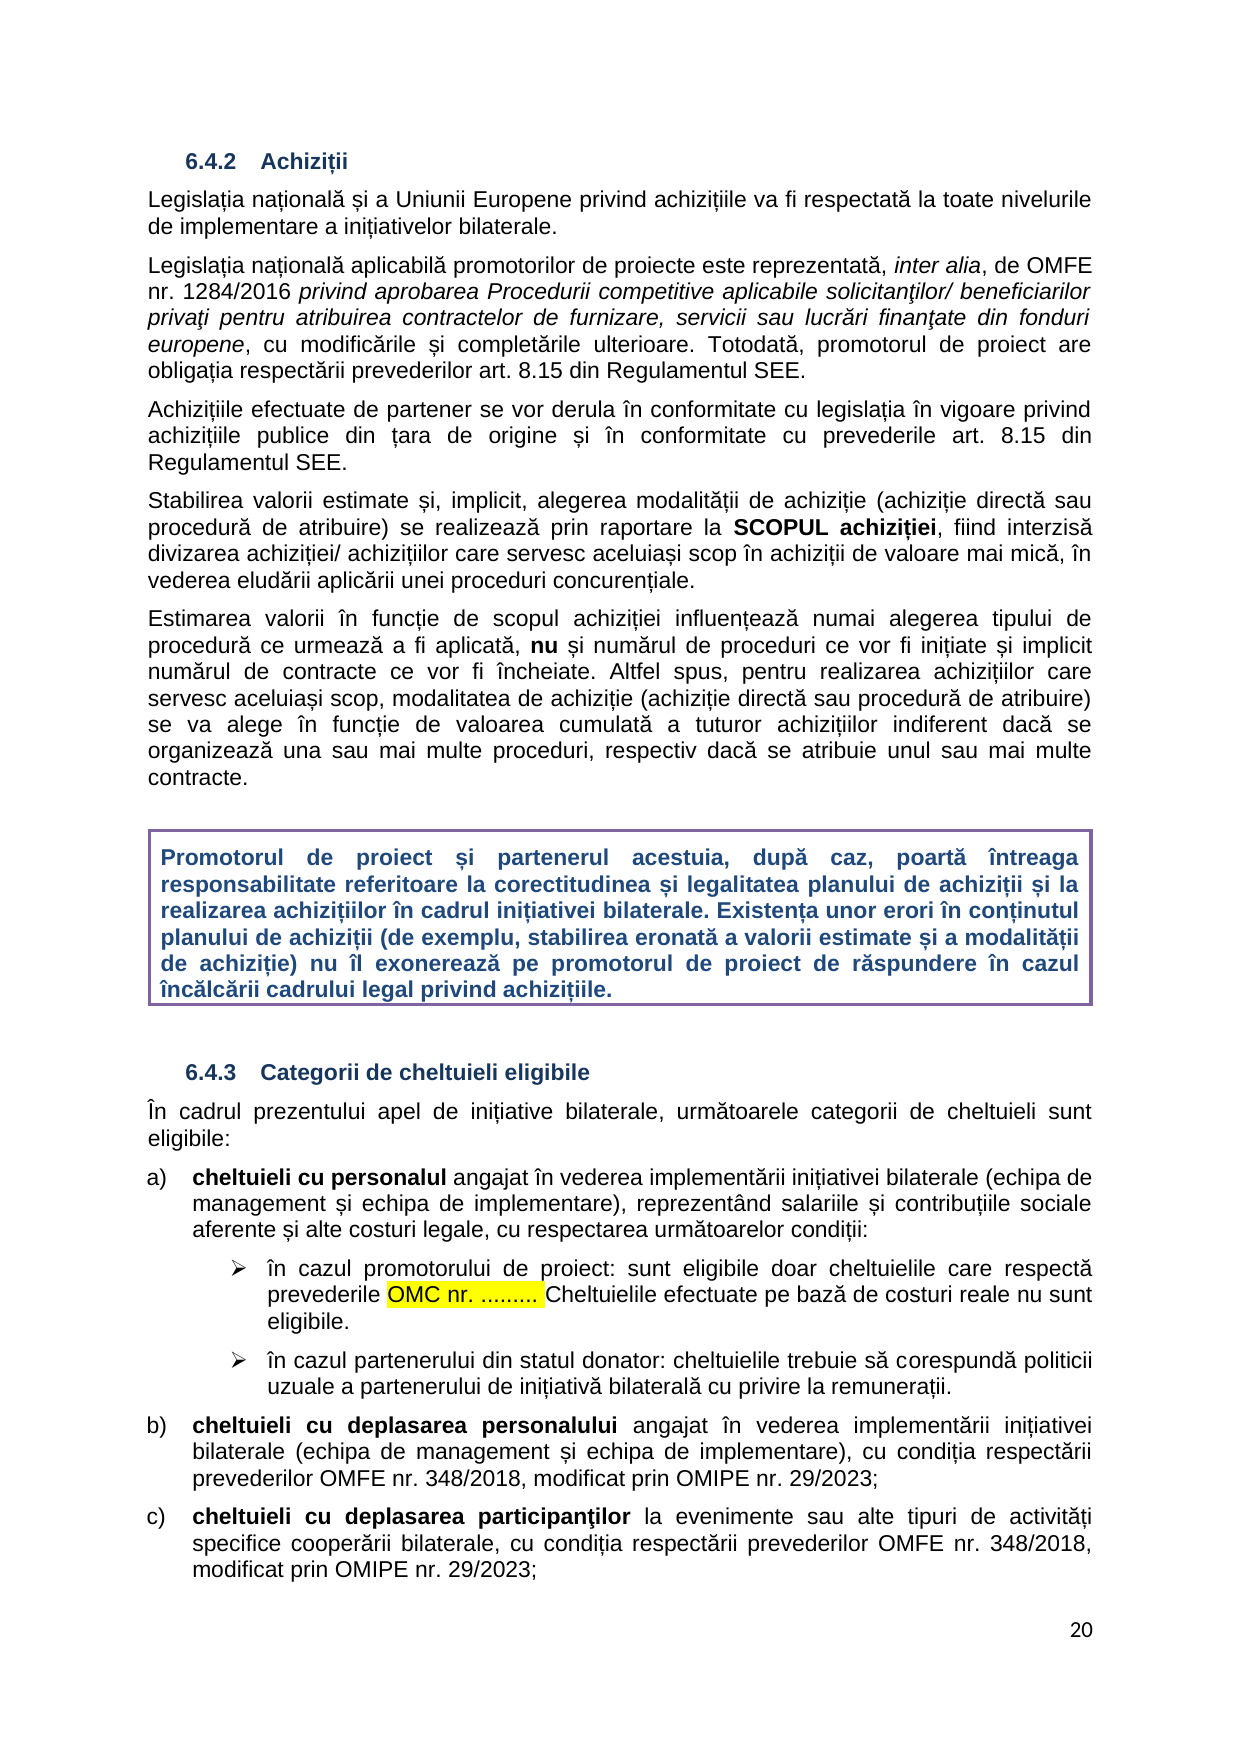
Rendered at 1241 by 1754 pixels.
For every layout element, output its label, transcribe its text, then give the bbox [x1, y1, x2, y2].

text Legislația națională aplicabilă promotorilor de proiecte este reprezentată, inter alia, de OMFE nr. 1284/2016 privind aprobarea Procedurii competitive aplicabile solicitanţilor/ beneficiarilor privaţi pentru atribuirea contractelor de furnizare, servicii sau lucrări finanţate din fonduri europene, cu modificările și completările ulterioare. Totodată, promotorul de proiect are obligația respectării prevederilor art. 8.15 din Regulamentul SEE. [148, 252, 1093, 383]
text Legislația națională și a Uniunii Europene privind achizițiile va fi respectată la toate nivelurile de implementare a inițiativelor bilaterale. [148, 186, 1093, 239]
text Stabilirea valorii estimate și, implicit, alegerea modalității de achiziție (achiziție directă sau procedură de atribuire) se realizează prin raportare la SCOPUL achiziției, fiind interzisă divizarea achiziției/ achizițiilor care servesc aceluiași scop în achiziții de valoare mai mică, în vederea eludării aplicării unei proceduri concurențiale. [148, 487, 1093, 593]
list cheltuieli cu deplasarea participanţilor la evenimente sau alte tipuri de activități specifice cooperării bilaterale, cu condiția respectării prevederilor OMFE nr. 348/2018, modificat prin OMIPE nr. 29/2023; [146, 1503, 1093, 1582]
list cheltuieli cu personalul angajat în vederea implementării inițiativei bilaterale (echipa de management și echipa de implementare), reprezentând salariile și contribuțiile sociale aferente și alte costuri legale, cu respectarea următoarelor condiții: [146, 1163, 1093, 1242]
list cheltuieli cu deplasarea personalului angajat în vederea implementării inițiativei bilaterale (echipa de management și echipa de implementare), cu condiția respectării prevederilor OMFE nr. 348/2018, modificat prin OMIPE nr. 29/2023; [146, 1412, 1093, 1491]
text Estimarea valorii în funcție de scopul achiziției influențează numai alegerea tipului de procedură ce urmează a fi aplicată, nu și numărul de proceduri ce vor fi inițiate și implicit numărul de contracte ce vor fi încheiate. Altfel spus, pentru realizarea achizițiilor care servesc aceluiași scop, modalitatea de achiziție (achiziție directă sau procedură de atribuire) se va alege în funcție de valoarea cumulată a tuturor achizițiilor indiferent dacă se organizează una sau mai multe proceduri, respectiv dacă se atribuie unul sau mai multe contracte. [148, 605, 1093, 790]
subtitle Achiziții [185, 148, 1093, 174]
text În cadrul prezentului apel de inițiative bilaterale, următoarele categorii de cheltuieli sunt eligibile: [148, 1098, 1093, 1151]
text Achizițiile efectuate de partener se vor derula în conformitate cu legislația în vigoare privind achizițiile publice din țara de origine și în conformitate cu prevederile art. 8.15 din Regulamentul SEE. [148, 396, 1093, 475]
subtitle Categorii de cheltuieli eligibile [185, 1059, 1093, 1086]
list în cazul promotorului de proiect: sunt eligibile doar cheltuielile care respectă prevederile OMC nr. ......... Cheltuielile efectuate pe bază de costuri reale nu sunt eligibile. [229, 1255, 1093, 1334]
table_header Promotorul de proiect și partenerul acestuia, după caz, poartă întreaga responsabilitate referitoare la corectitudinea și legalitatea planului de achiziții și la realizarea achizițiilor în cadrul inițiativei bilaterale. Existența unor erori în conținutul planului de achiziții (de exemplu, stabilirea eronată a valorii estimate și a modalității de achiziție) nu îl exonerează pe promotorul de proiect de răspundere în cazul încălcării cadrului legal privind achizițiile. [151, 832, 1089, 1002]
list în cazul partenerului din statul donator: cheltuielile trebuie să corespundă politicii uzuale a partenerului de inițiativă bilaterală cu privire la remunerații. [229, 1347, 1093, 1399]
